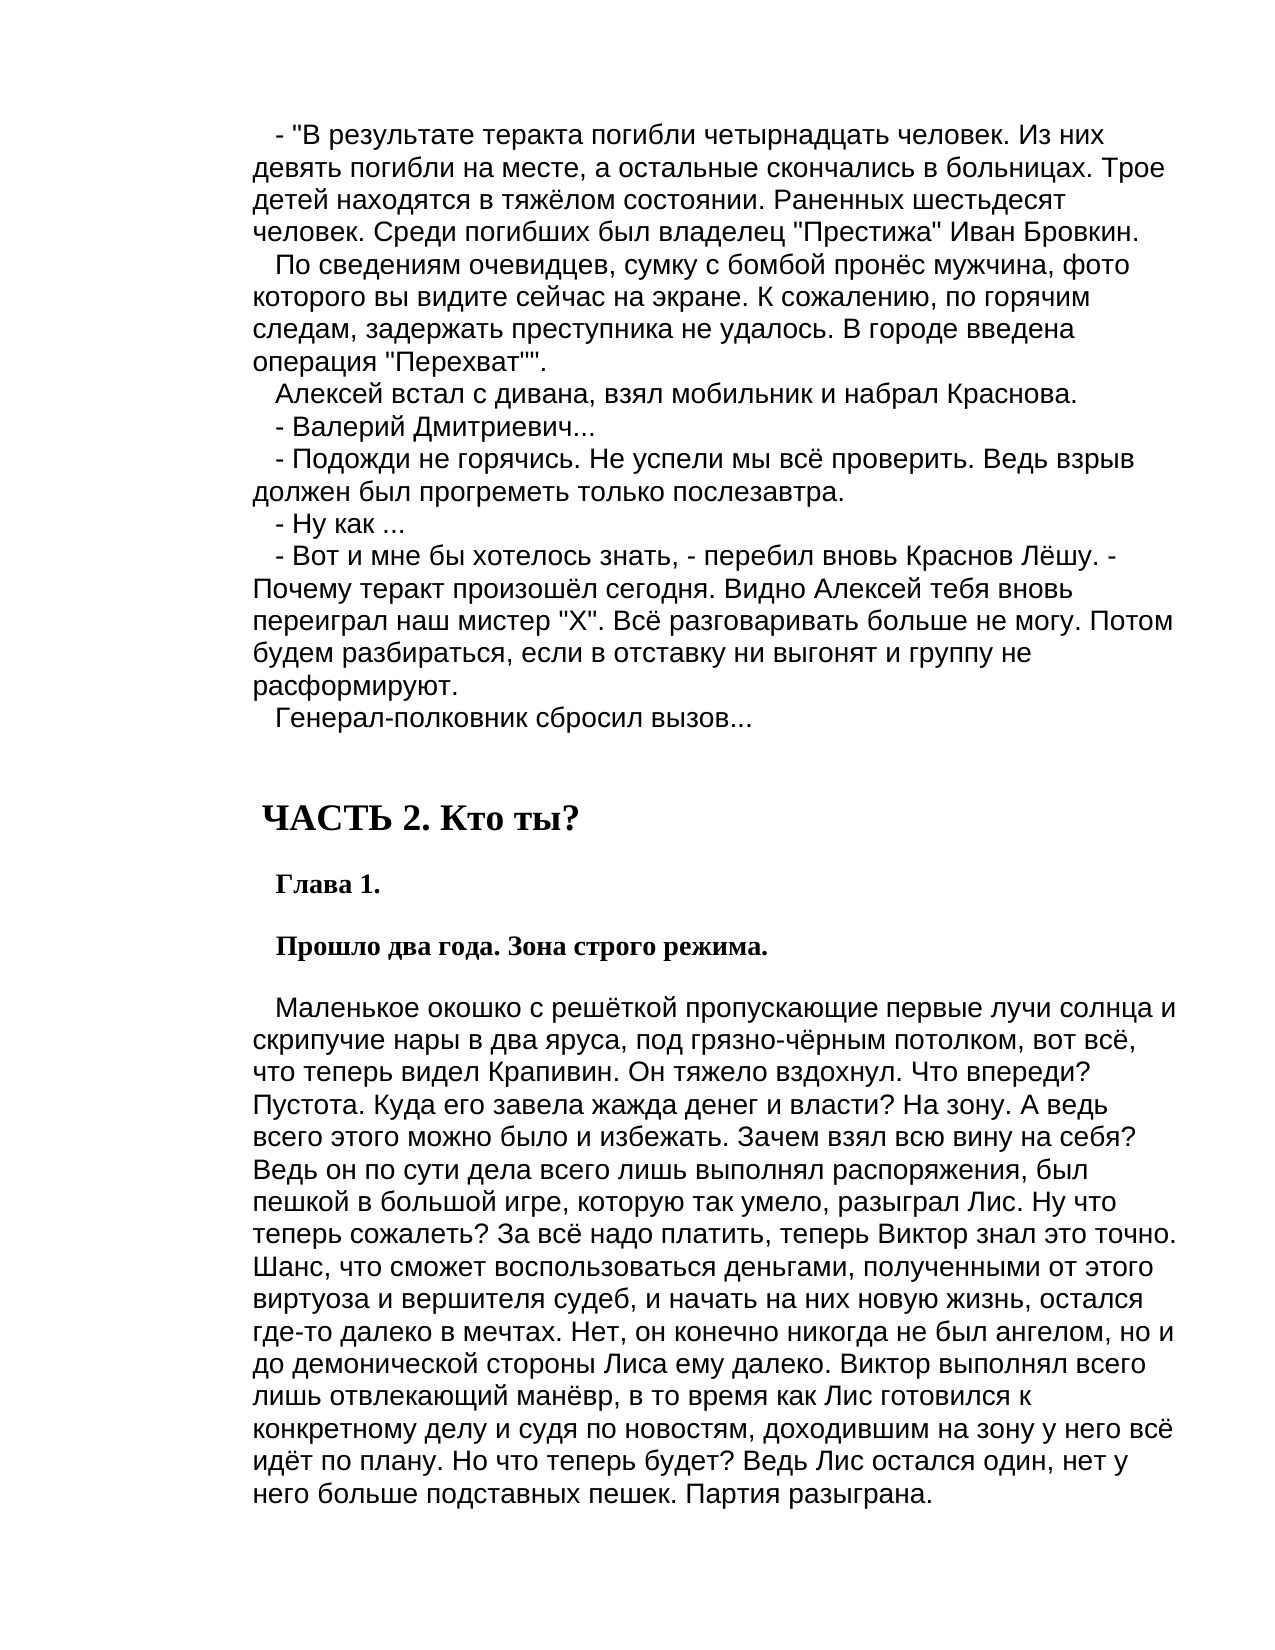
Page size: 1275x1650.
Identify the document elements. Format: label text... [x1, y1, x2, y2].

text - Подожди не горячись. Не успели мы всё проверить. Ведь взрыв должен был прогреметь только послезавтра. [252, 442, 1186, 507]
text Алексей встал с дивана, взял мобильник и набрал Краснова. [252, 377, 1186, 410]
subtitle ЧАСТЬ 2. Кто ты? [177, 795, 1186, 838]
text Маленькое окошко с решёткой пропускающие первые лучи солнца и скрипучие нары в два яруса, под грязно-чёрным потолком, вот всё, что теперь видел Крапивин. Он тяжело вздохнул. Что впереди? Пустота. Куда его завела жажда денег и власти? На зону. А ведь всего этого можно было и избежать. Зачем взял всю вину на себя? Ведь он по сути дела всего лишь выполнял распоряжения, был пешкой в большой игре, которую так умело, разыграл Лис. Ну что теперь сожалеть? За всё надо платить, теперь Виктор знал это точно. Шанс, что сможет воспользоваться деньгами, полученными от этого виртуоза и вершителя судеб, и начать на них новую жизнь, остался где-то далеко в мечтах. Нет, он конечно никогда не был ангелом, но и до демонической стороны Лиса ему далеко. Виктор выполнял всего лишь отвлекающий манёвр, в то время как Лис готовился к конкретному делу и судя по новостям, доходившим на зону у него всё идёт по плану. Но что теперь будет? Ведь Лис остался один, нет у него больше подставных пешек. Партия разыграна. [252, 991, 1186, 1509]
text - Ну как ... [252, 507, 1186, 539]
text - Валерий Дмитриевич... [252, 410, 1186, 442]
subtitle Глава 1. [177, 867, 1186, 900]
text - Вот и мне бы хотелось знать, - перебил вновь Краснов Лёшу. - Почему теракт произошёл сегодня. Видно Алексей тебя вновь переиграл наш мистер "Х". Всё разговаривать больше не могу. Потом будем разбираться, если в отставку ни выгонят и группу не расформируют. [252, 539, 1186, 701]
subtitle Прошло два года. Зона строго режима. [177, 929, 1186, 961]
text - "В результате теракта погибли четырнадцать человек. Из них девять погибли на месте, а остальные скончались в больницах. Трое детей находятся в тяжёлом состоянии. Раненных шестьдесят человек. Среди погибших был владелец "Престижа" Иван Бровкин. [252, 118, 1186, 248]
text По сведениям очевидцев, сумку с бомбой пронёс мужчина, фото которого вы видите сейчас на экране. К сожалению, по горячим следам, задержать преступника не удалось. В городе введена операция "Перехват"". [252, 248, 1186, 377]
text Генерал-полковник сбросил вызов... [252, 701, 1186, 734]
